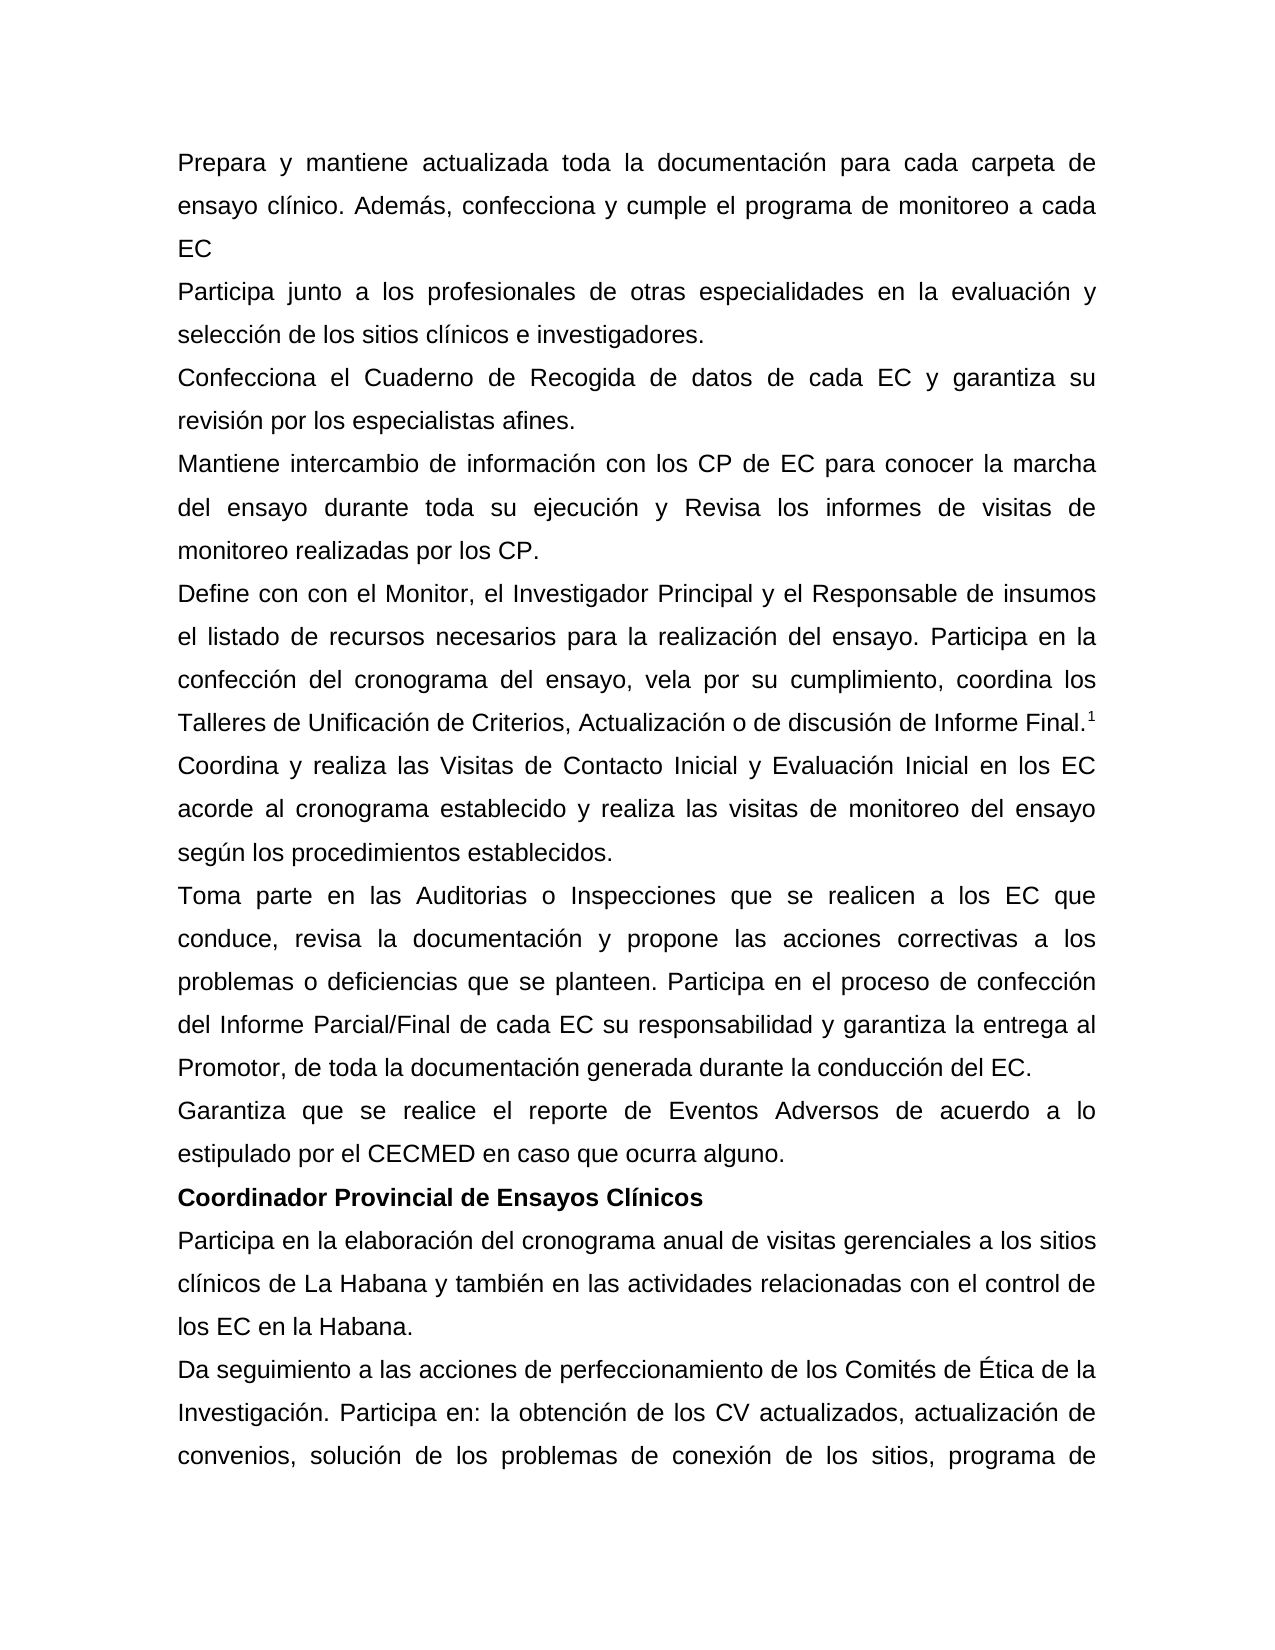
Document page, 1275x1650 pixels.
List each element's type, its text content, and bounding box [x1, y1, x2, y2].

text Participa en la elaboración del cronograma anual de visitas gerenciales a los sitios clínicos de La Habana y también en las actividades relacionadas con el control de los EC en la Habana. [177, 1226, 1098, 1341]
text Participa junto a los profesionales de otras especialidades en la evaluación y selección de los sitios clínicos e investigadores. [177, 277, 1098, 349]
text Garantiza que se realice el reporte de Eventos Adversos de acuerdo a lo estipulado por el CECMED en caso que ocurra alguno. [177, 1096, 1098, 1168]
text Prepara y mantiene actualizada toda la documentación para cada carpeta de ensayo clínico. Además, confecciona y cumple el programa de monitoreo a cada EC [177, 148, 1098, 263]
text Coordina y realiza las Visitas de Contacto Inicial y Evaluación Inicial en los EC acorde al cronograma establecido y realiza las visitas de monitoreo del ensayo según los procedimientos establecidos. [177, 751, 1098, 866]
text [177, 1355, 1098, 1470]
text Confecciona el Cuaderno de Recogida de datos de cada EC y garantiza su revisión por los especialistas afines. [177, 363, 1098, 435]
text Mantiene intercambio de información con los CP de EC para conocer la marcha del ensayo durante toda su ejecución y Revisa los informes de visitas de monitoreo realizadas por los CP. [177, 449, 1098, 564]
text Coordinador Provincial de Ensayos Clínicos [177, 1183, 1098, 1211]
text Define con con el Monitor, el Investigador Principal y el Responsable de insumos el listado de recursos necesarios para la realización del ensayo. Participa en la confección del cronograma del ensayo, vela por su cumplimiento, coordina los Talleres de Unificación de Criterios, Actualización o de discusión de Informe Final.1 [177, 579, 1098, 737]
text Toma parte en las Auditorias o Inspecciones que se realicen a los EC que conduce, revisa la documentación y propone las acciones correctivas a los problemas o deficiencias que se planteen. Participa en el proceso de confección del Informe Parcial/Final de cada EC su responsabilidad y garantiza la entrega al Promotor, de toda la documentación generada durante la conducción del EC. [177, 881, 1098, 1082]
